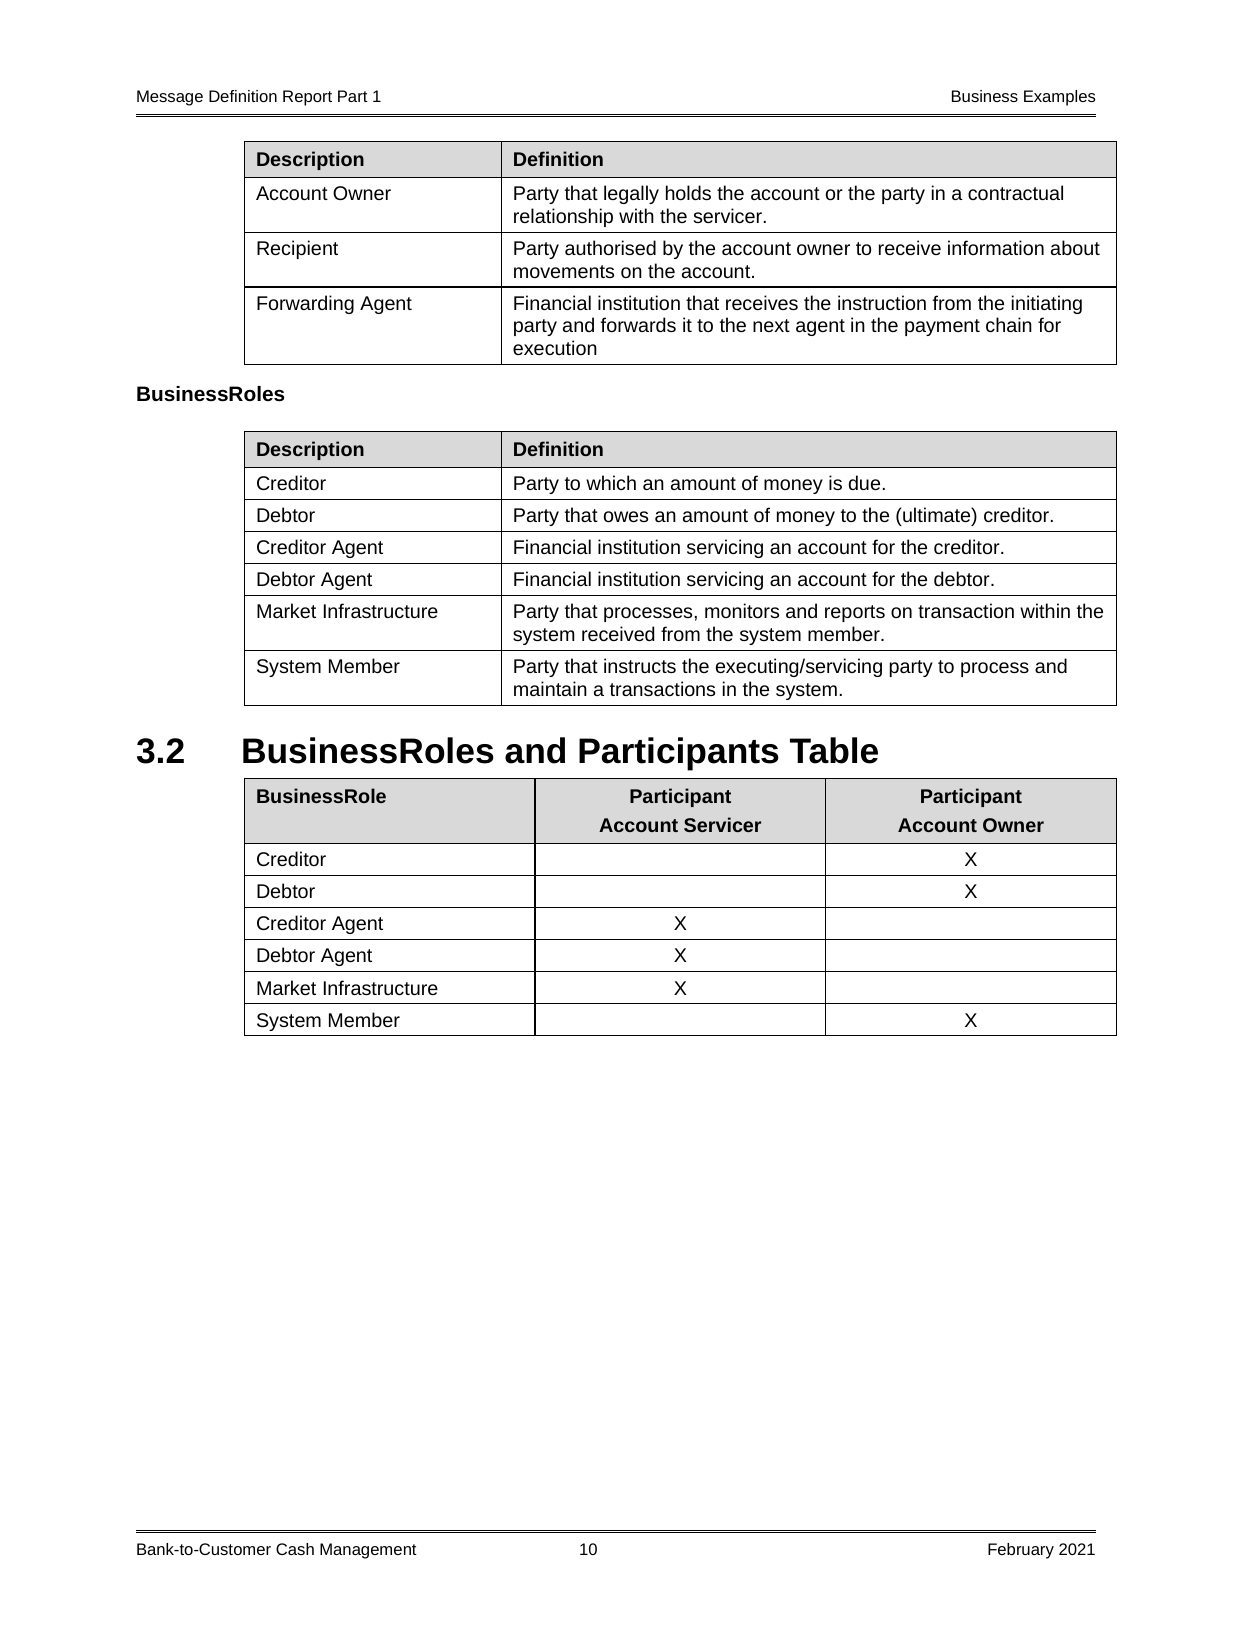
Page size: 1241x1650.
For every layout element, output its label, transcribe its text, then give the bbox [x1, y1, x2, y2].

table_cell [536, 1004, 825, 1035]
table_cell Recipient [245, 233, 501, 286]
table_cell Financial institution that receives the instruction from the initiating party and forwards it to the next agent in the payment chain for execution [502, 288, 1116, 364]
table_cell X [536, 972, 825, 1003]
subtitle BusinessRoles and Participants Table [136, 731, 1104, 771]
table_cell Creditor Agent [245, 532, 501, 563]
table_cell X [826, 1004, 1116, 1035]
table_cell [536, 844, 825, 875]
table_cell Party authorised by the account owner to receive information about movements on the account. [502, 233, 1116, 286]
table_cell Creditor [245, 844, 534, 875]
table_header Participant Account Servicer [536, 779, 825, 843]
table_header BusinessRole [245, 779, 534, 843]
table_header Participant Account Owner [826, 779, 1116, 843]
table_cell Financial institution servicing an account for the creditor. [502, 532, 1116, 563]
text BusinessRoles [136, 382, 1104, 406]
table_cell Party that owes an amount of money to the (ultimate) creditor. [502, 500, 1116, 531]
table_cell X [536, 908, 825, 939]
table_cell System Member [245, 651, 501, 705]
table_cell Market Infrastructure [245, 972, 534, 1003]
table_header Description [245, 432, 501, 467]
table_cell Debtor Agent [245, 940, 534, 971]
table_cell X [826, 876, 1116, 907]
table_cell Creditor [245, 468, 501, 499]
table_cell Party to which an amount of money is due. [502, 468, 1116, 499]
table_cell Market Infrastructure [245, 596, 501, 650]
table_cell X [826, 844, 1116, 875]
table_cell Debtor [245, 500, 501, 531]
table_cell [826, 972, 1116, 1003]
table_cell [826, 940, 1116, 971]
table_header Description [245, 142, 501, 177]
table_cell Debtor Agent [245, 564, 501, 595]
table_cell Financial institution servicing an account for the debtor. [502, 564, 1116, 595]
table_cell Party that processes, monitors and reports on transaction within the system received from the system member. [502, 596, 1116, 650]
table_cell [536, 876, 825, 907]
table_cell Party that legally holds the account or the party in a contractual relationship with the servicer. [502, 178, 1116, 232]
table_cell Account Owner [245, 178, 501, 232]
table_cell Forwarding Agent [245, 288, 501, 364]
table_cell Debtor [245, 876, 534, 907]
table_cell System Member [245, 1004, 534, 1035]
table_cell X [536, 940, 825, 971]
table_cell [826, 908, 1116, 939]
table_cell Creditor Agent [245, 908, 534, 939]
table_header Definition [502, 142, 1116, 177]
table_header Definition [502, 432, 1116, 467]
table_cell Party that instructs the executing/servicing party to process and maintain a transactions in the system. [502, 651, 1116, 705]
